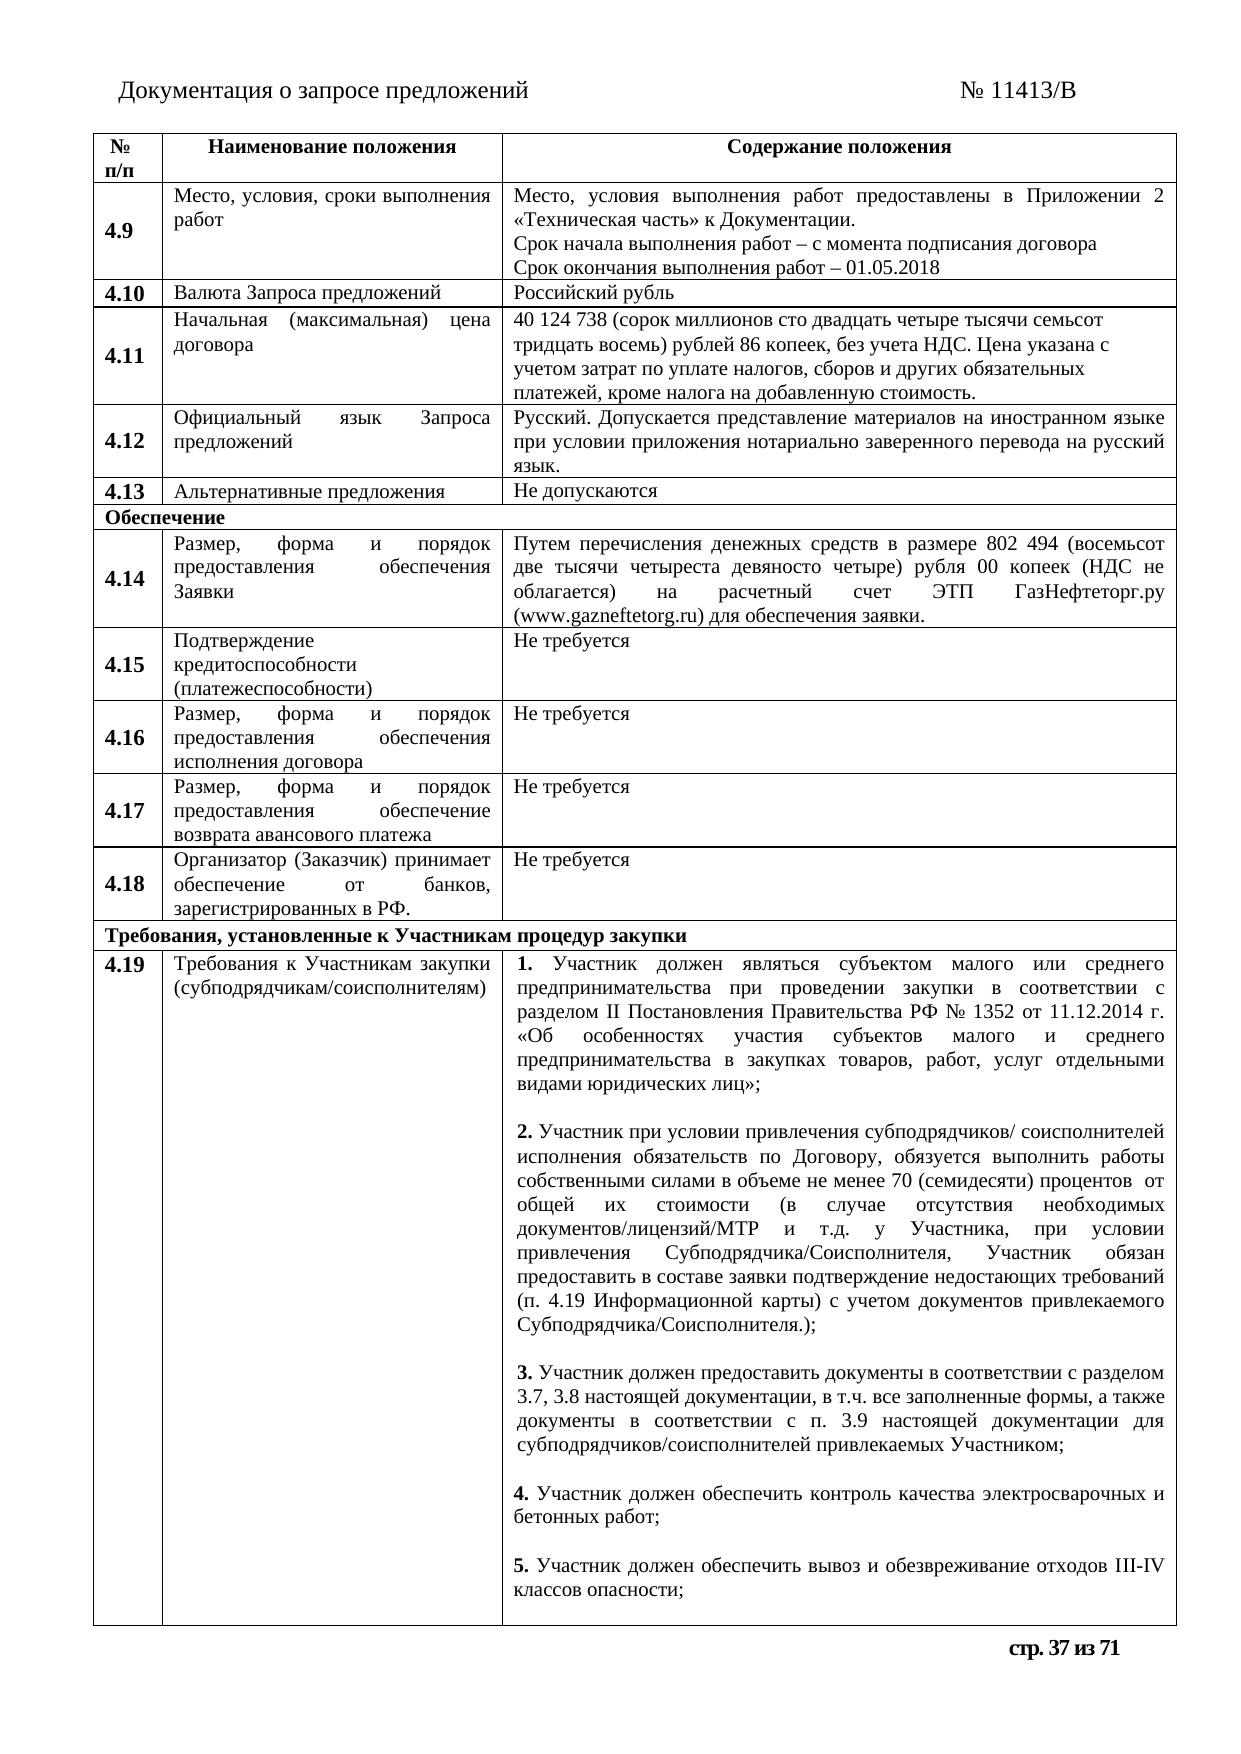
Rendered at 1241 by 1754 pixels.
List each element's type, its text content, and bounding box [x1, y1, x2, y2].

table_cell Организатор (Заказчик) принимает обеспечение от банков, зарегистрированных в РФ. [163, 848, 502, 919]
table_header Наименование положения [163, 134, 502, 182]
table_header Содержание положения [503, 134, 1176, 182]
table_cell [94, 774, 162, 846]
table_cell Не требуется [503, 774, 1176, 846]
table_cell [94, 530, 162, 627]
table_cell Начальная (максимальная) цена договора [163, 308, 502, 404]
table_cell Не требуется [503, 628, 1176, 700]
table_cell [94, 280, 162, 306]
table_cell Русский. Допускается представление материалов на иностранном языке при условии приложения нотариально заверенного перевода на русский язык. [503, 405, 1176, 477]
table_cell Официальный язык Запроса предложений [163, 405, 502, 477]
table_header № п/п [94, 134, 162, 182]
table_cell [94, 628, 162, 700]
table_cell Валюта Запроса предложений [163, 280, 502, 306]
table_cell Не допускаются [503, 478, 1176, 504]
table_cell Альтернативные предложения [163, 478, 502, 504]
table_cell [503, 951, 1176, 1625]
table_cell [94, 848, 162, 919]
table_cell Место, условия, сроки выполнения работ [163, 183, 502, 279]
table_cell Российский рубль [503, 280, 1176, 306]
table_cell Подтверждение кредитоспособности (платежеспособности) [163, 628, 502, 700]
table_cell [94, 478, 162, 504]
table_cell [94, 701, 162, 773]
table_cell Требования, установленные к Участникам процедур закупки [94, 921, 1176, 950]
table_cell Не требуется [503, 848, 1176, 919]
table_cell Путем перечисления денежных средств в размере 802 494 (восемьсот две тысячи четыреста девяносто четыре) рубля 00 копеек (НДС не облагается) на расчетный счет ЭТП ГазНефтеторг.ру (www.gazneftetorg.ru) для обеспечения заявки. [503, 530, 1176, 627]
table_cell [94, 183, 162, 279]
table_cell Место, условия выполнения работ предоставлены в Приложении 2 «Техническая часть» к Документации. Срок начала выполнения работ – с момента подписания договора Срок окончания выполнения работ – 01.05.2018 [503, 183, 1176, 279]
table_cell Размер, форма и порядок предоставления обеспечения исполнения договора [163, 701, 502, 773]
table_cell Размер, форма и порядок предоставления обеспечения Заявки [163, 530, 502, 627]
table_cell Размер, форма и порядок предоставления обеспечение возврата авансового платежа [163, 774, 502, 846]
table_cell [94, 405, 162, 477]
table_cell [163, 951, 502, 1625]
table_cell Обеспечение [94, 505, 1176, 529]
table_cell [94, 951, 162, 1625]
table_cell Не требуется [503, 701, 1176, 773]
table_cell 40 124 738 (сорок миллионов сто двадцать четыре тысячи семьсот тридцать восемь) рублей 86 копеек, без учета НДС. Цена указана с учетом затрат по уплате налогов, сборов и других обязательных платежей, кроме налога на добавленную стоимость. [503, 308, 1176, 404]
table_cell [94, 308, 162, 404]
